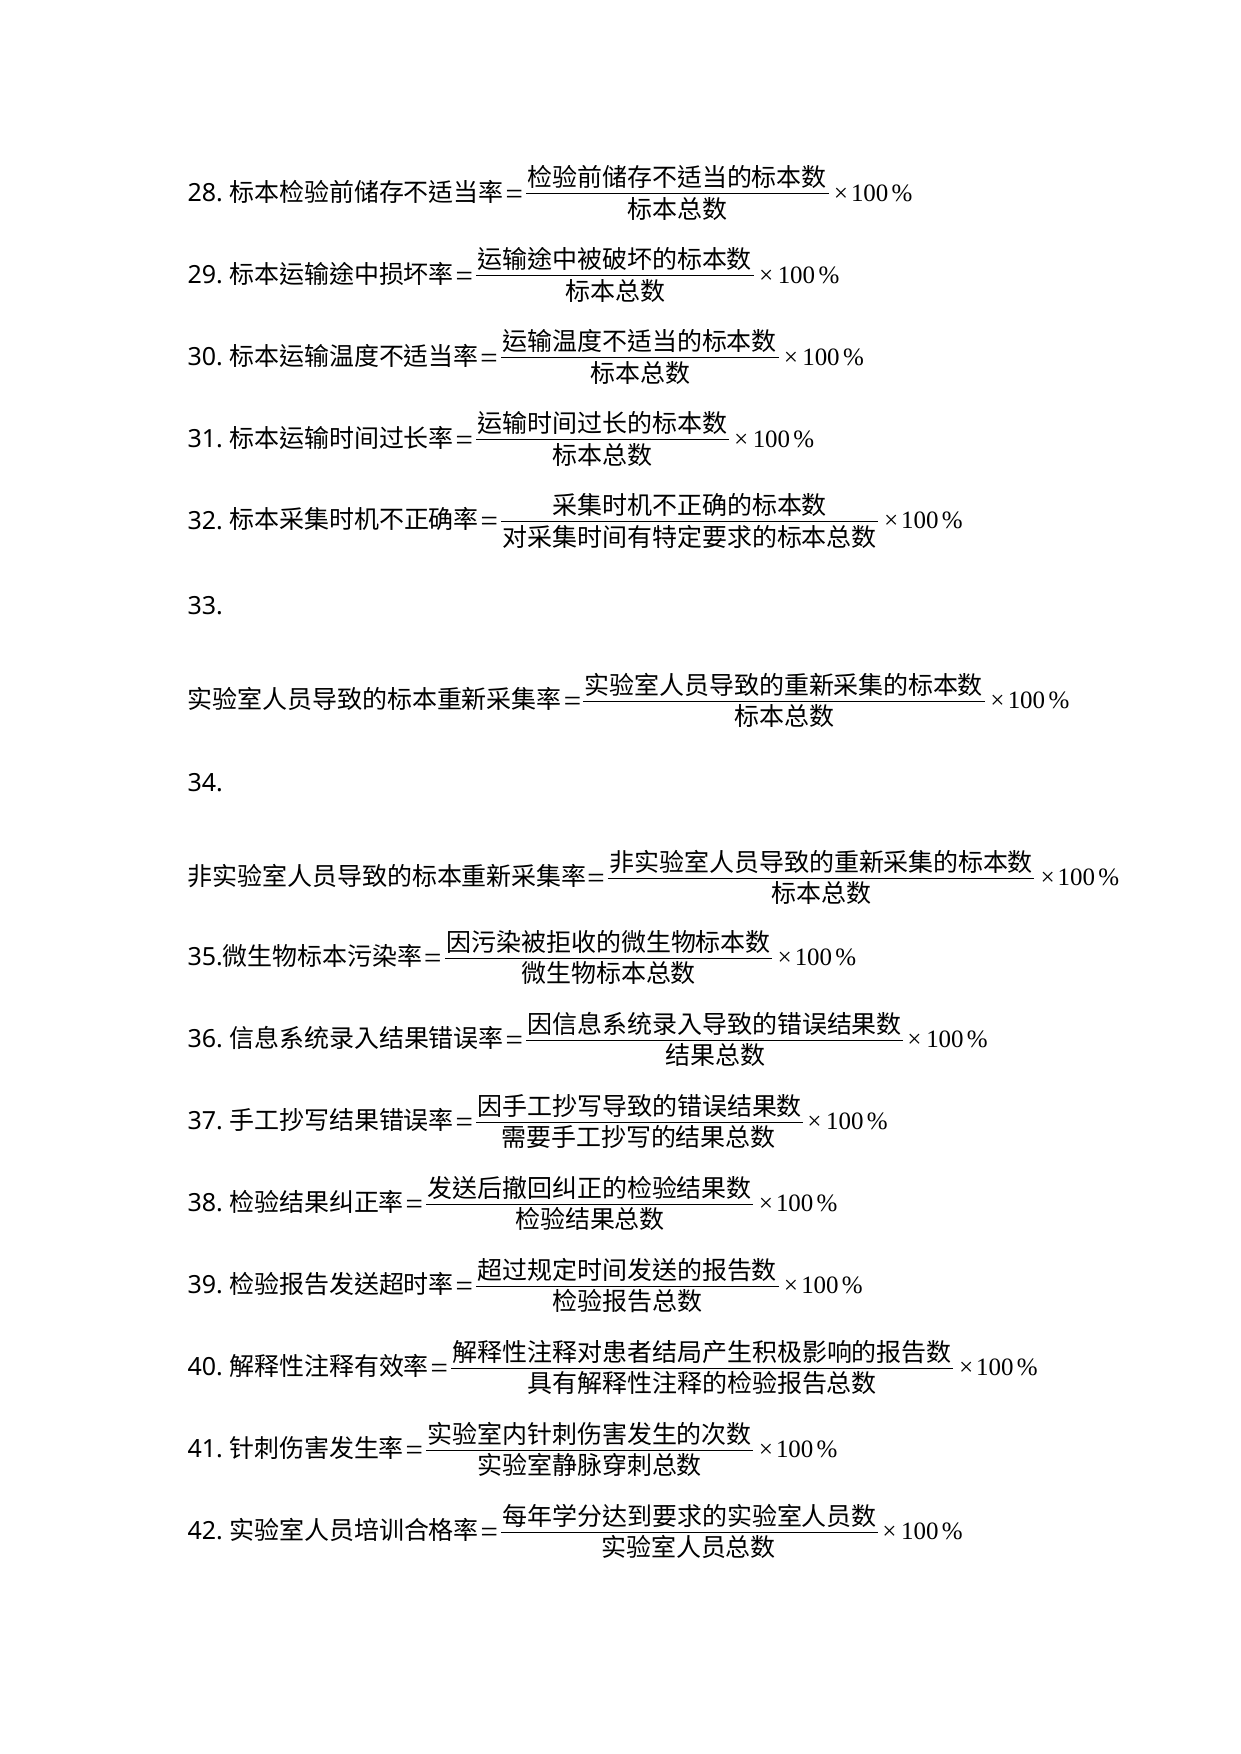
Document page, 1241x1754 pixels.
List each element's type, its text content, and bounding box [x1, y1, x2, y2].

text 28. [187, 162, 1053, 227]
text 30. [187, 326, 1053, 391]
text 42. [187, 1501, 1053, 1566]
text 37. [187, 1091, 1053, 1156]
text 38. [187, 1173, 1053, 1238]
text 36. [187, 1009, 1053, 1074]
text 41. [187, 1418, 1053, 1483]
text 32. [187, 490, 1053, 555]
text 29. [187, 244, 1053, 309]
text 40. [187, 1337, 1053, 1402]
text 34. [187, 749, 1053, 912]
text 31. [187, 408, 1053, 473]
text 33. [187, 572, 1053, 734]
text 35. [187, 927, 1053, 992]
text 39. [187, 1254, 1053, 1319]
